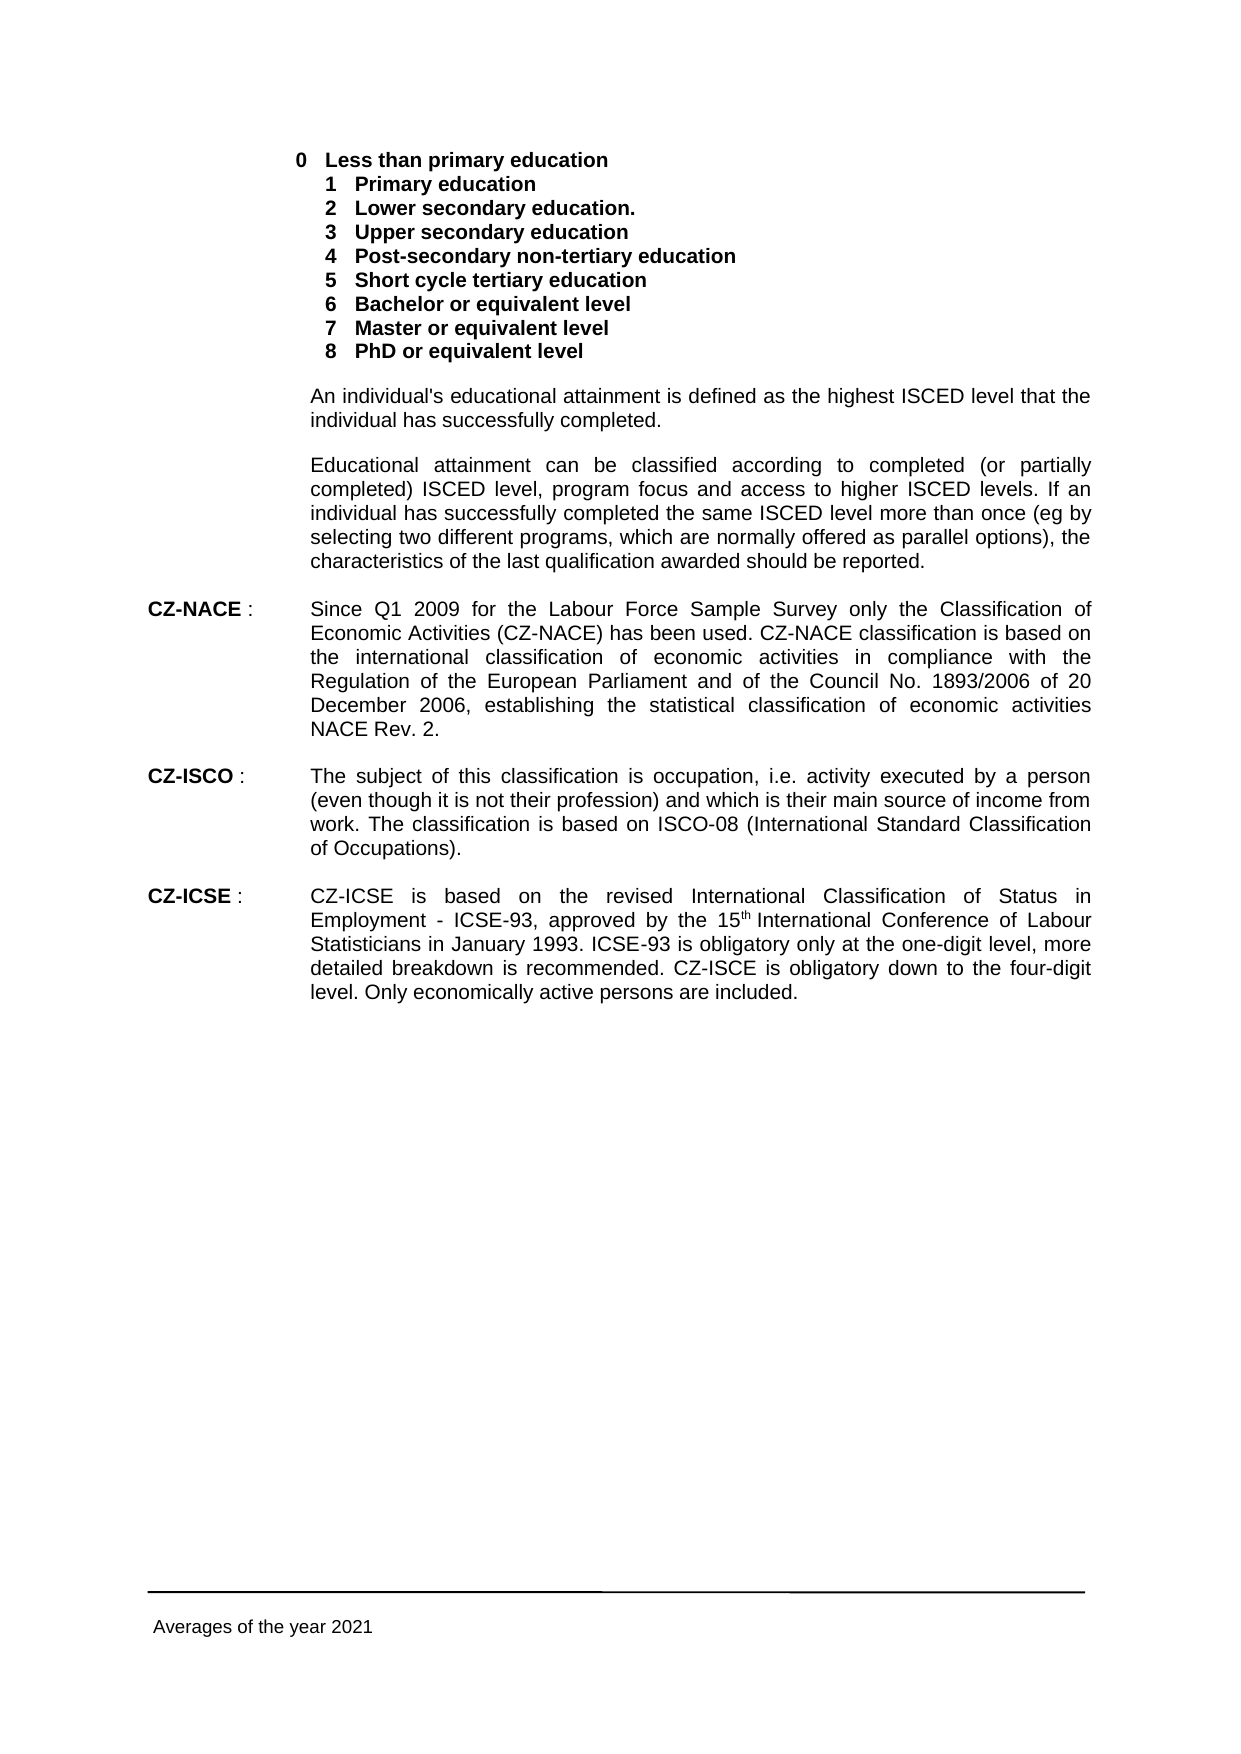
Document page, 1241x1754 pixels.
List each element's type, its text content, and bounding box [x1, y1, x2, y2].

text Educational attainment can be classified according to completed (or partially completed) ISCED level, program focus and access to higher ISCED levels. If an individual has successfully completed the same ISCED level more than once (eg by selecting two different programs, which are normally offered as parallel options), the characteristics of the last qualification awarded should be reported. [310, 453, 1092, 573]
text CZ-NACE : Since Q1 2009 for the Labour Force Sample Survey only the Classification of Economic Activities (CZ-NACE) has been used. CZ-NACE classification is based on the international classification of economic activities in compliance with the Regulation of the European Parliament and of the Council No. 1893/2006 of 20 December 2006, establishing the statistical classification of economic activities NACE Rev. 2. [148, 597, 1092, 740]
text CZ-ICSE : CZ-ICSE is based on the revised International Classification of Status in Employment - ICSE-93, approved by the 15th International Conference of Labour Statisticians in January 1993. ICSE-93 is obligatory only at the one-digit level, more detailed breakdown is recommended. CZ-ISCE is obligatory down to the four-digit level. Only economically active persons are included. [148, 884, 1092, 1004]
text An individual's educational attainment is defined as the highest ISCED level that the individual has successfully completed. [295, 384, 1092, 432]
text 0 Less than primary education 1 Primary education 2 Lower secondary education. 3 Upper secondary education 4 Post-secondary non-tertiary education 5 Short cycle tertiary education 6 Bachelor or equivalent level 7 Master or equivalent level 8 PhD or equivalent level [148, 148, 1092, 363]
text CZ-ISCO : The subject of this classification is occupation, i.e. activity executed by a person (even though it is not their profession) and which is their main source of income from work. The classification is based on ISCO-08 (International Standard Classification of Occupations). [148, 764, 1092, 860]
